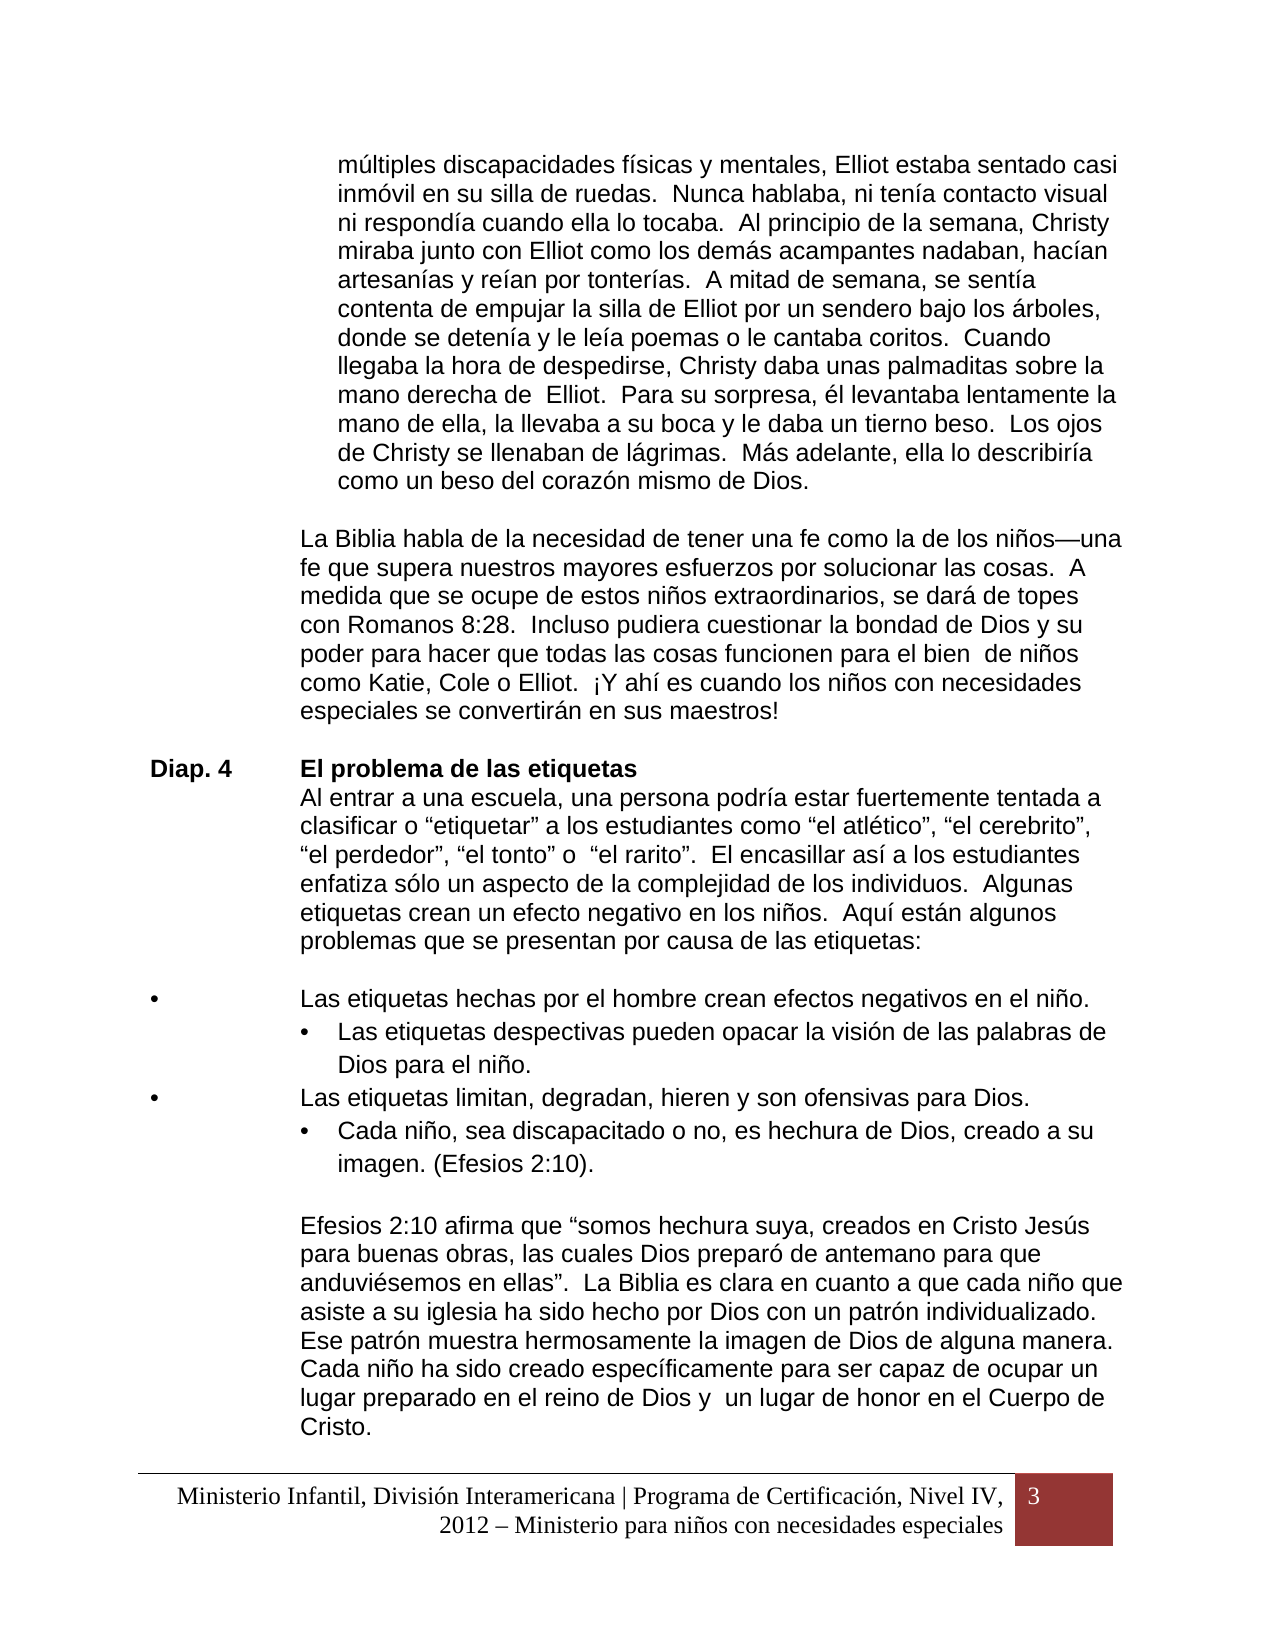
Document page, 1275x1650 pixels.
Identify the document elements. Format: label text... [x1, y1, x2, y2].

list Las etiquetas despectivas pueden opacar la visión de las palabras de Dios para el niño. [300, 1017, 1125, 1078]
text Efesios 2:10 afirma que “somos hechura suya, creados en Cristo Jesús para buenas obras, las cuales Dios preparó de antemano para que anduviésemos en ellas”. La Biblia es clara en cuanto a que cada niño que asiste a su iglesia ha sido hecho por Dios con un patrón individualizado. Ese patrón muestra hermosamente la imagen de Dios de alguna manera. Cada niño ha sido creado específicamente para ser capaz de ocupar un lugar preparado en el reino de Dios y un lugar de honor en el Cuerpo de Cristo. [150, 1211, 1125, 1441]
text La Biblia habla de la necesidad de tener una fe como la de los niños—una fe que supera nuestros mayores esfuerzos por solucionar las cosas. A medida que se ocupe de estos niños extraordinarios, se dará de topes con Romanos 8:28. Incluso pudiera cuestionar la bondad de Dios y su poder para hacer que todas las cosas funcionen para el bien de niños como Katie, Cole o Elliot. ¡Y ahí es cuando los niños con necesidades especiales se convertirán en sus maestros! [300, 524, 1125, 725]
text múltiples discapacidades físicas y mentales, Elliot estaba sentado casi inmóvil en su silla de ruedas. Nunca hablaba, ni tenía contacto visual ni respondía cuando ella lo tocaba. Al principio de la semana, Christy miraba junto con Elliot como los demás acampantes nadaban, hacían artesanías y reían por tonterías. A mitad de semana, se sentía contenta de empujar la silla de Elliot por un sendero bajo los árboles, donde se detenía y le leía poemas o le cantaba coritos. Cuando llegaba la hora de despedirse, Christy daba unas palmaditas sobre la mano derecha de Elliot. Para su sorpresa, él levantaba lentamente la mano de ella, la llevaba a su boca y le daba un tierno beso. Los ojos de Christy se llenaban de lágrimas. Más adelante, ella lo describiría como un beso del corazón mismo de Dios. [337, 150, 1125, 495]
text Diap. 4 El problema de las etiquetas [150, 754, 1125, 782]
list Las etiquetas limitan, degradan, hieren y son ofensivas para Dios. [150, 1083, 1125, 1112]
list Cada niño, sea discapacitado o no, es hechura de Dios, creado a su imagen. (Efesios 2:10). [300, 1116, 1125, 1178]
list Las etiquetas hechas por el hombre crean efectos negativos en el niño. [150, 984, 1125, 1012]
text Al entrar a una escuela, una persona podría estar fuertemente tentada a clasificar o “etiquetar” a los estudiantes como “el atlético”, “el cerebrito”, “el perdedor”, “el tonto” o “el rarito”. El encasillar así a los estudiantes enfatiza sólo un aspecto de la complejidad de los individuos. Algunas etiquetas crean un efecto negativo en los niños. Aquí están algunos problemas que se presentan por causa de las etiquetas: [150, 782, 1125, 955]
